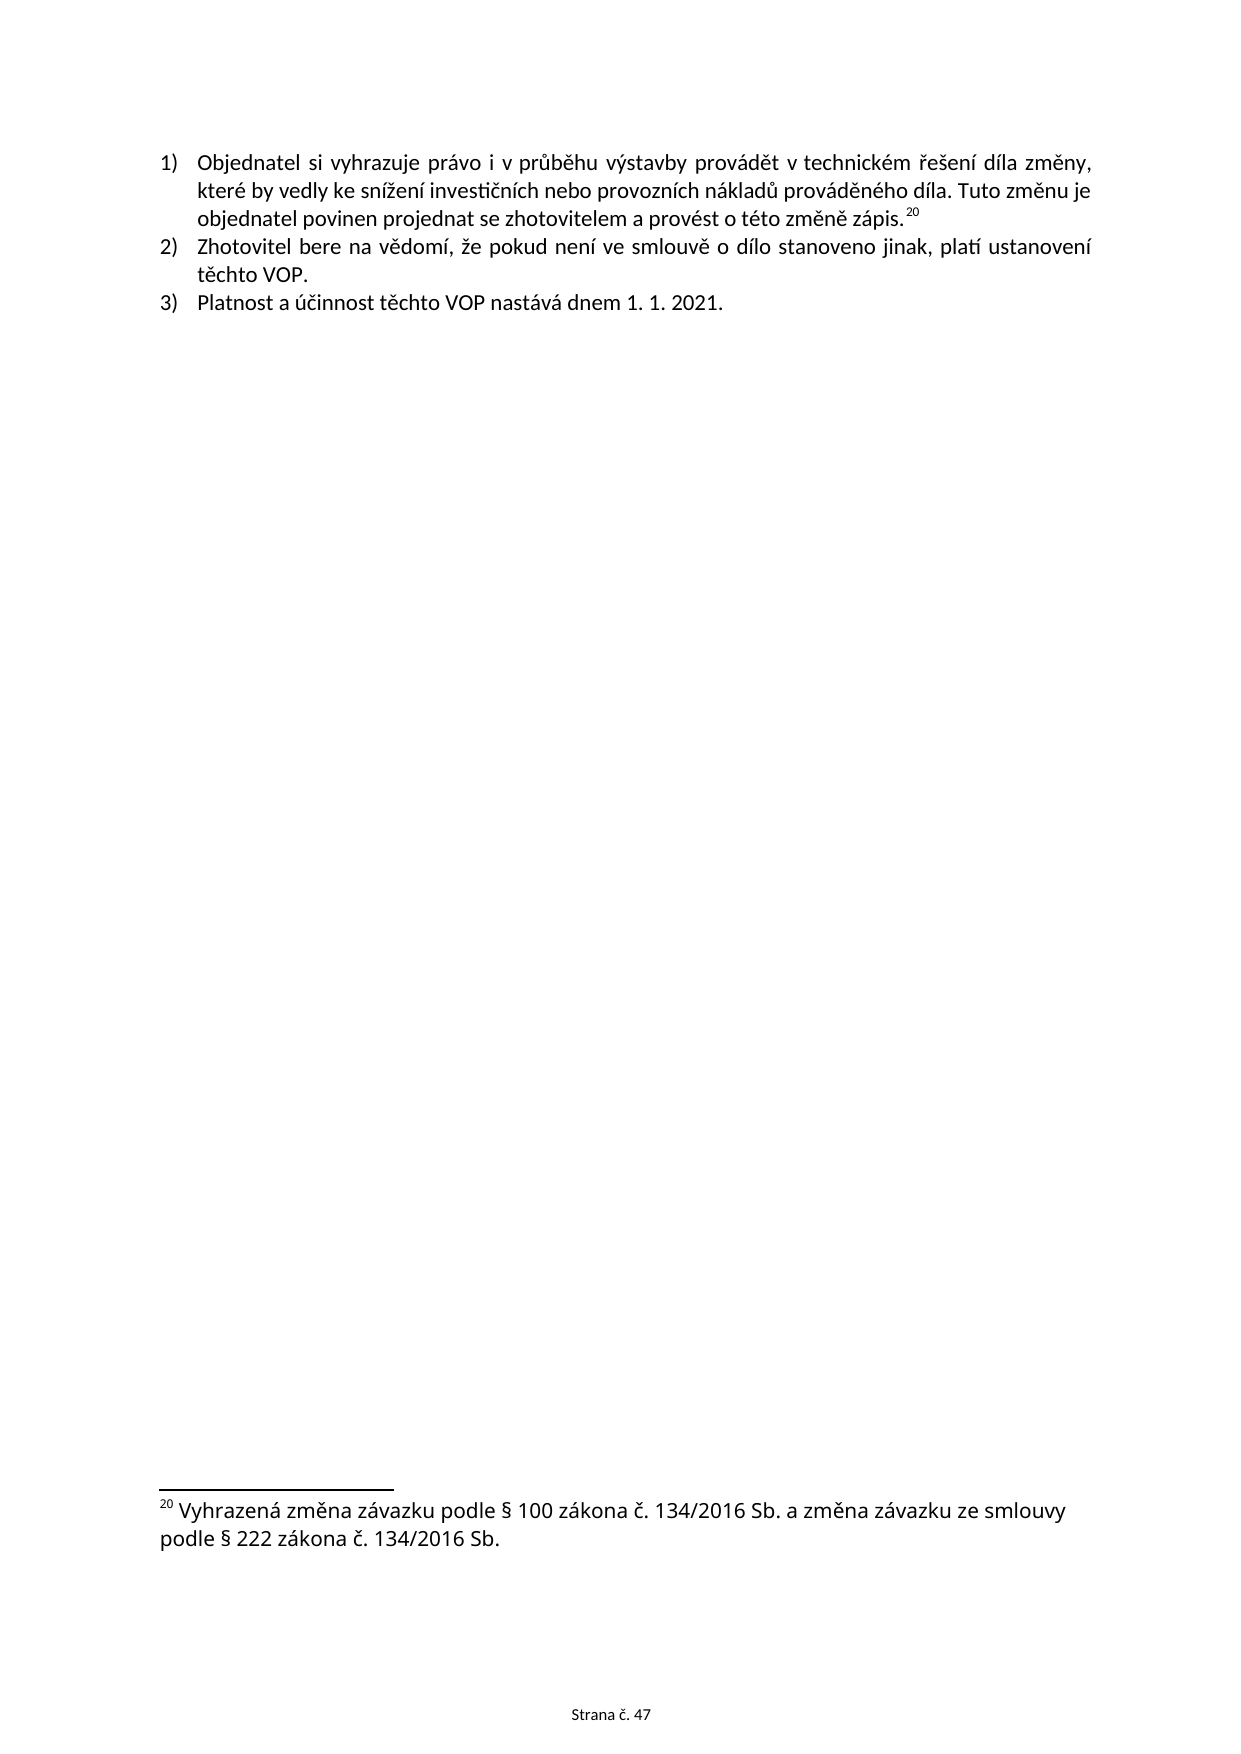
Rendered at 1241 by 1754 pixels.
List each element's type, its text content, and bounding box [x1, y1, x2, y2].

list Platnost a účinnost těchto VOP nastává dnem 1. 1. 2021. [159, 288, 1092, 316]
list Objednatel si vyhrazuje právo i v průběhu výstavby provádět v technickém řešení díla změny, které by vedly ke snížení investičních nebo provozních nákladů prováděného díla. Tuto změnu je objednatel povinen projednat se zhotovitelem a provést o této změně zápis. [159, 148, 1092, 232]
list Zhotovitel bere na vědomí, že pokud není ve smlouvě o dílo stanoveno jinak, platí ustanovení těchto VOP. [159, 232, 1092, 288]
